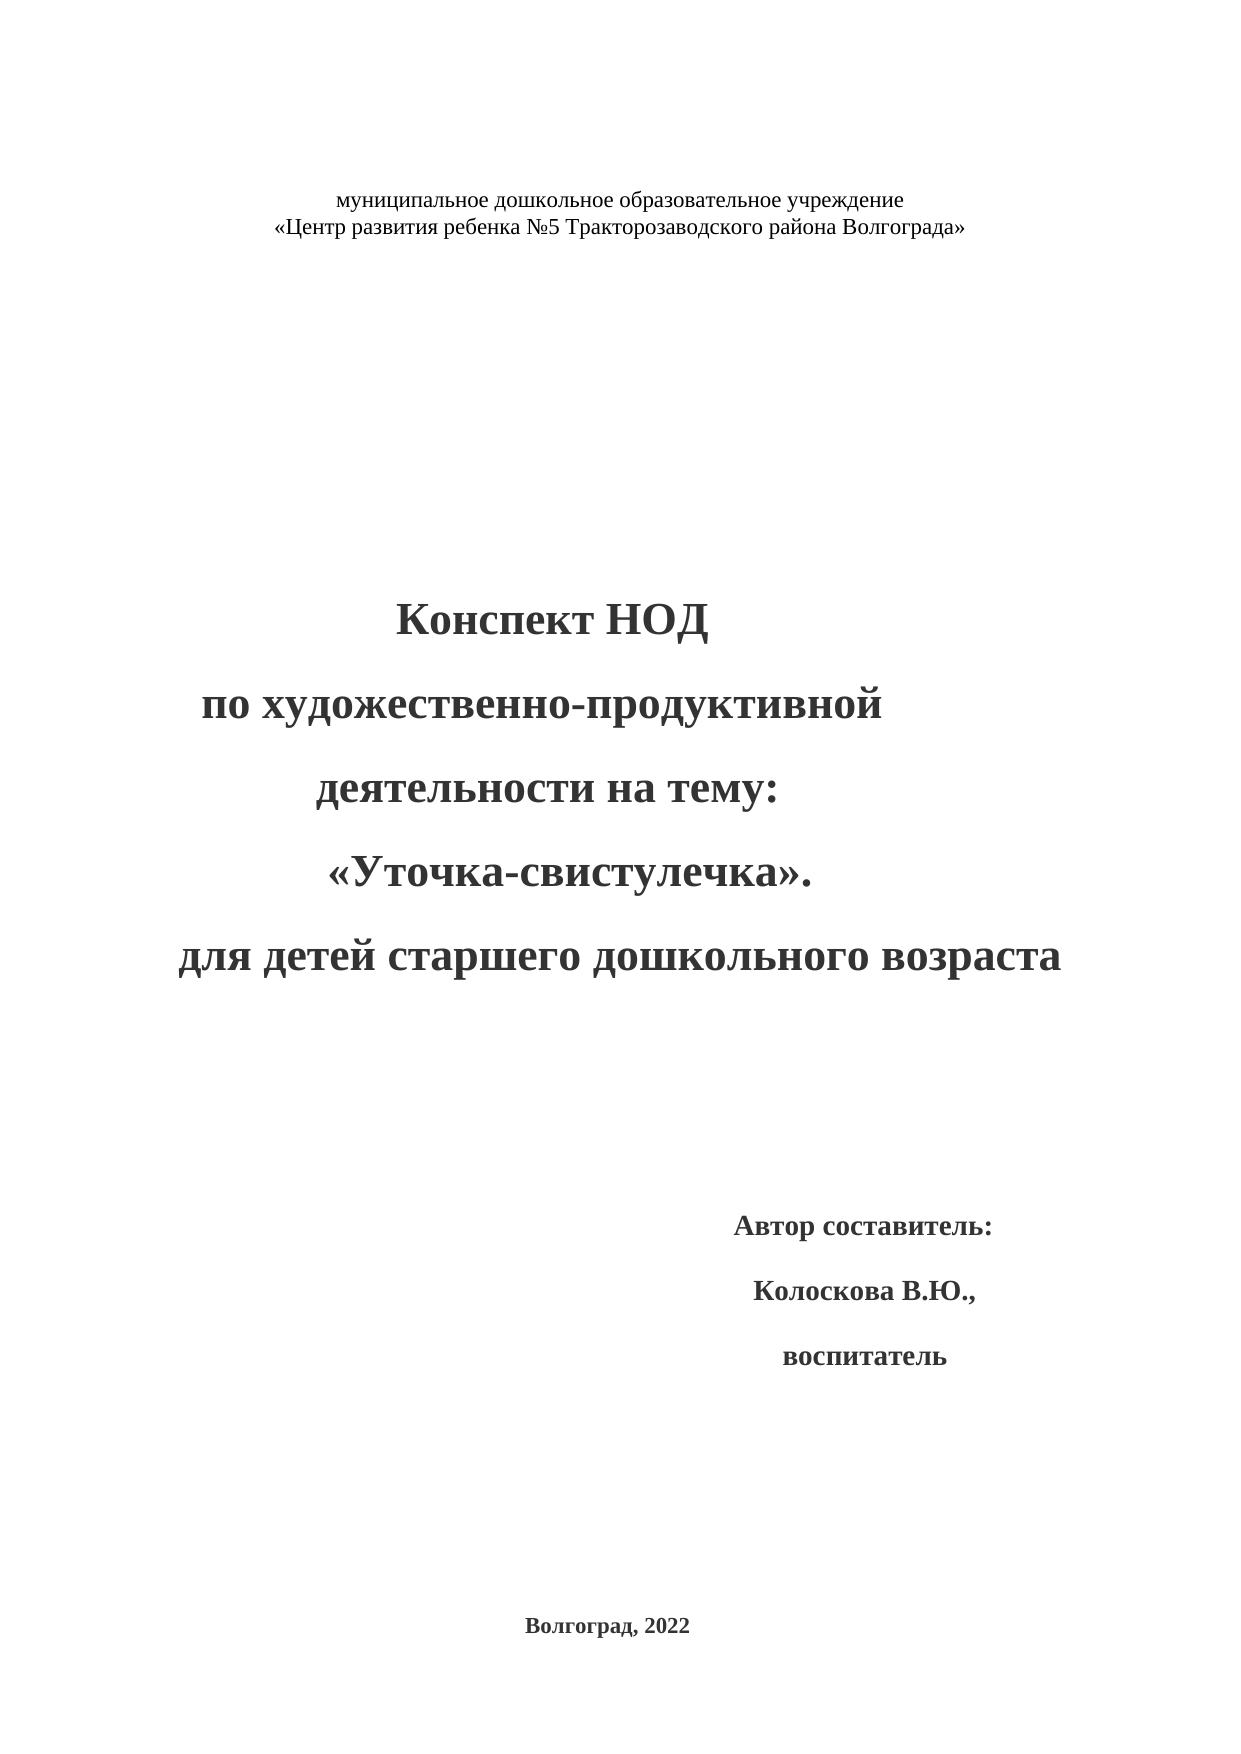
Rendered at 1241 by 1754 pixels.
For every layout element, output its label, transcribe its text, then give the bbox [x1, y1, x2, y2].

text «Уточка-свистулечка». [75, 844, 1165, 897]
text Колоскова В.Ю., [75, 1273, 1165, 1307]
text деятельности на тему: [75, 760, 1165, 813]
text Конспект НОД [75, 592, 1165, 645]
text муниципальное дошкольное образовательное учреждение [75, 187, 1165, 213]
text для детей старшего дошкольного возраста [75, 928, 1165, 981]
text по художественно-продуктивной [75, 676, 1165, 729]
text Автор составитель: [75, 1208, 1165, 1242]
text Волгоград, 2022 [75, 1612, 1165, 1638]
text воспитатель [75, 1338, 1165, 1372]
text «Центр развития ребенка №5 Тракторозаводского района Волгограда» [75, 213, 1165, 239]
